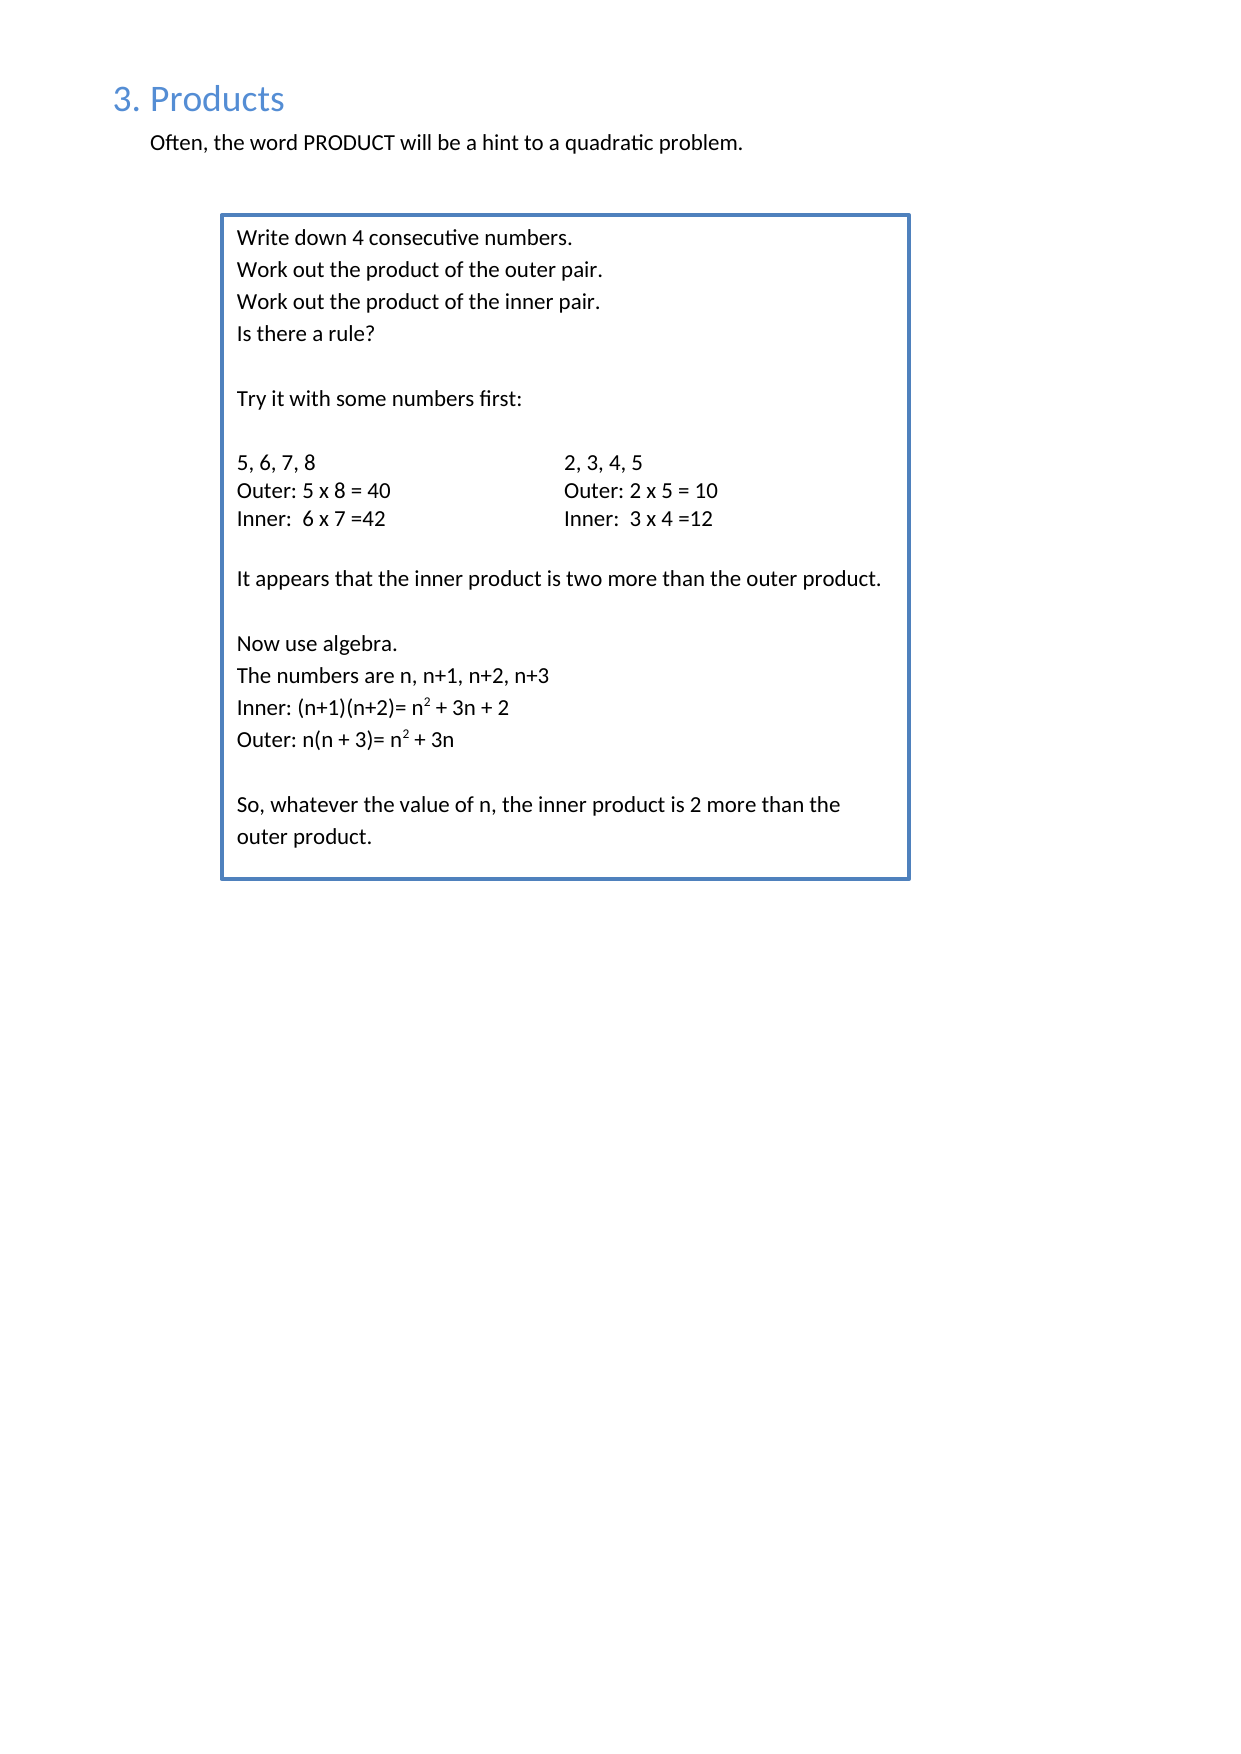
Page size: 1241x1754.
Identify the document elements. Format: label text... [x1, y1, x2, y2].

list Often, the word PRODUCT will be a hint to a quadratic problem. [150, 128, 1165, 156]
list Products [112, 75, 1165, 121]
